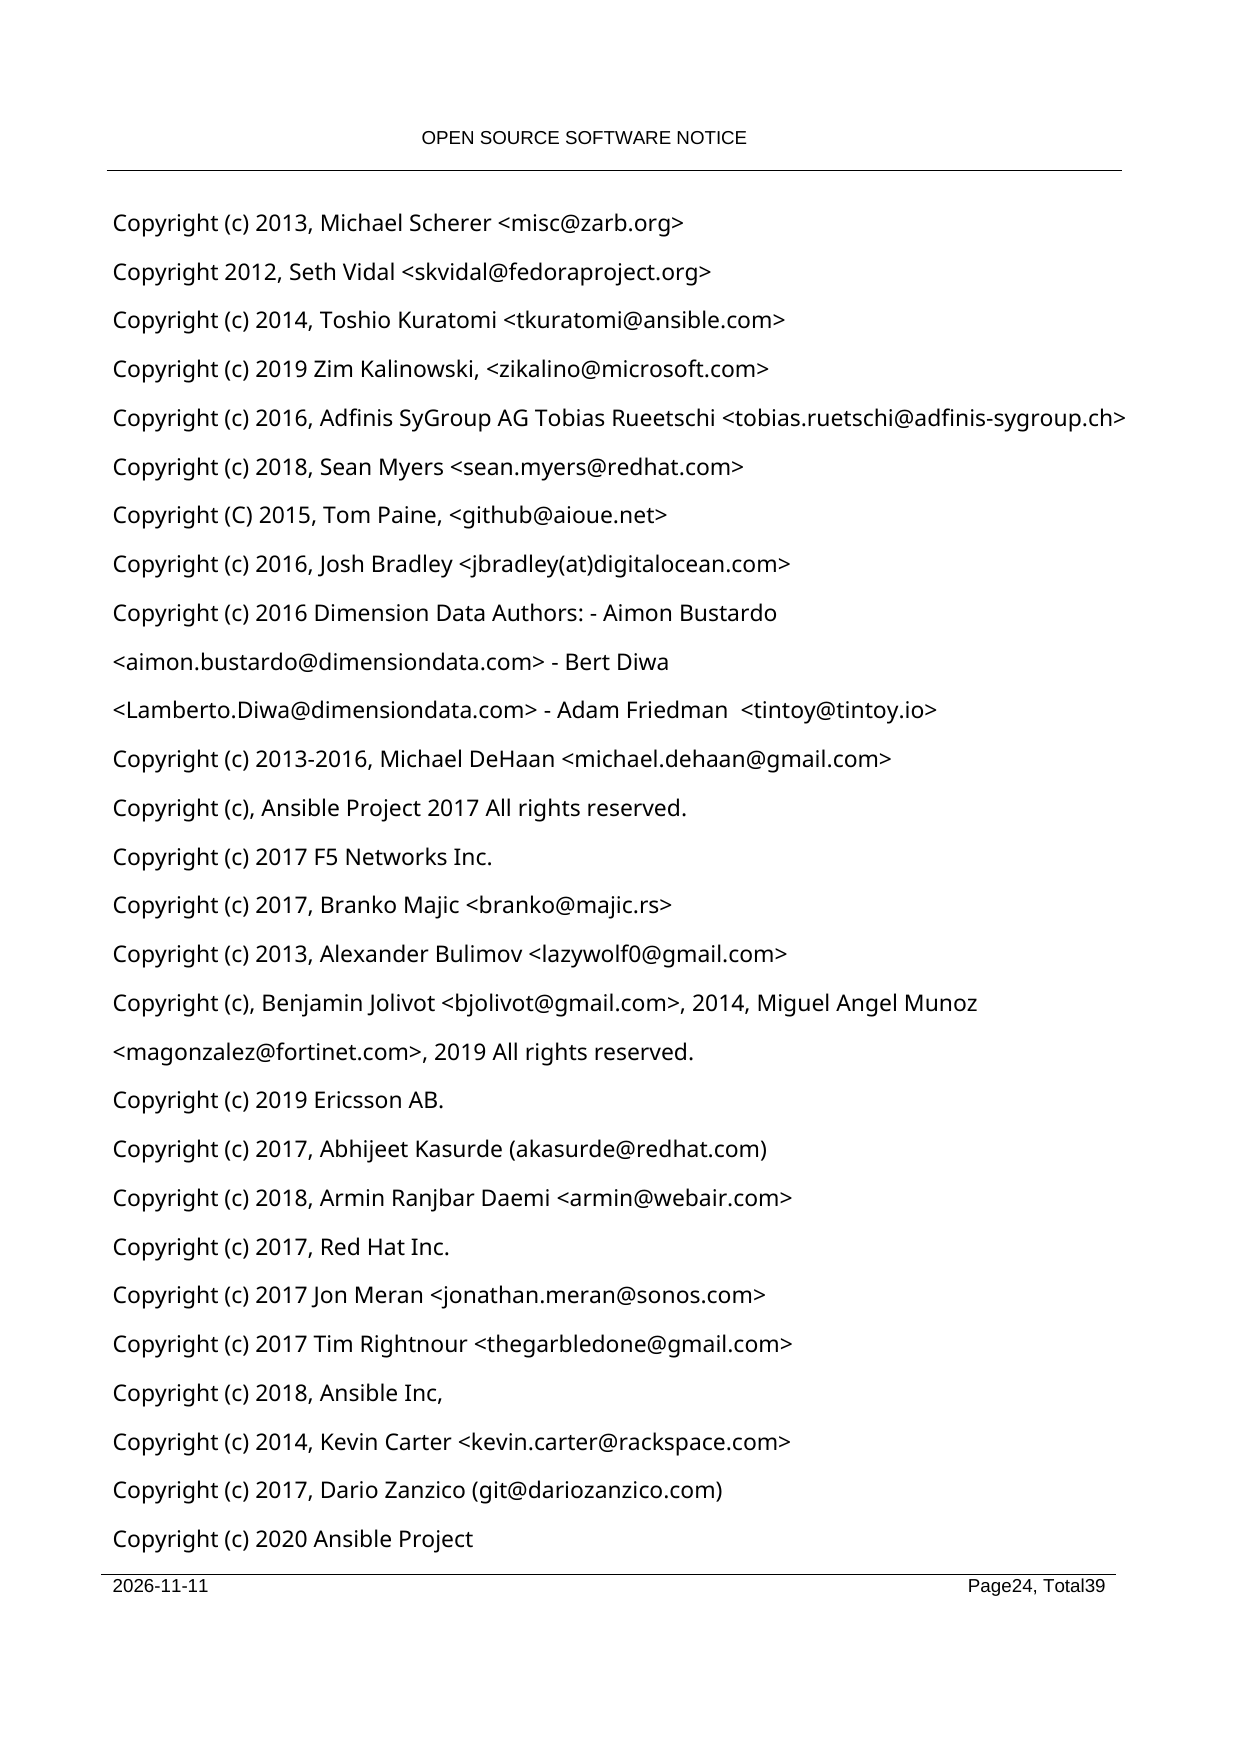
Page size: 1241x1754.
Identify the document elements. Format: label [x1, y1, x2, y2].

text [112, 206, 1128, 1555]
